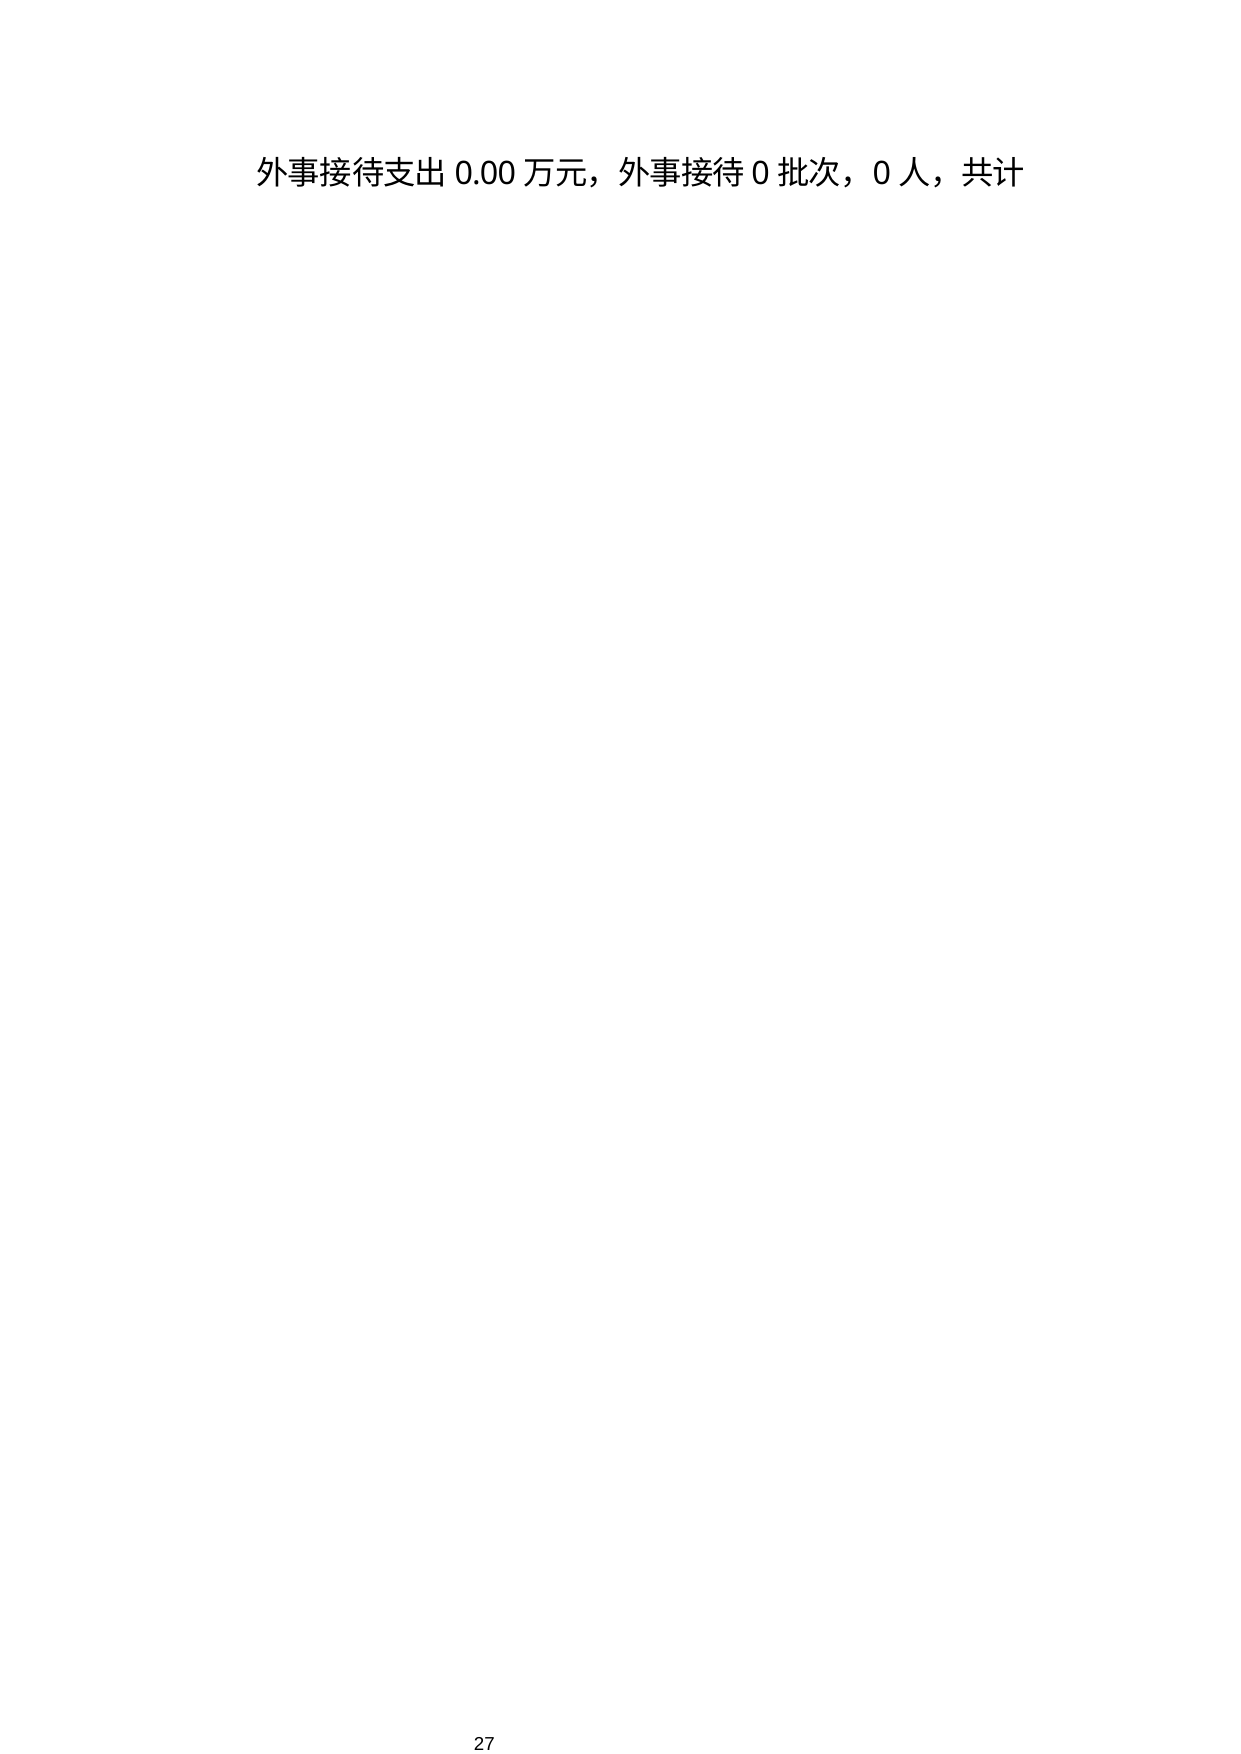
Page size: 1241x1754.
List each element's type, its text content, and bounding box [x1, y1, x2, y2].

text 外事接待支出 0.00 万元，外事接待 0 批次，0 人，共计 [257, 149, 1062, 193]
